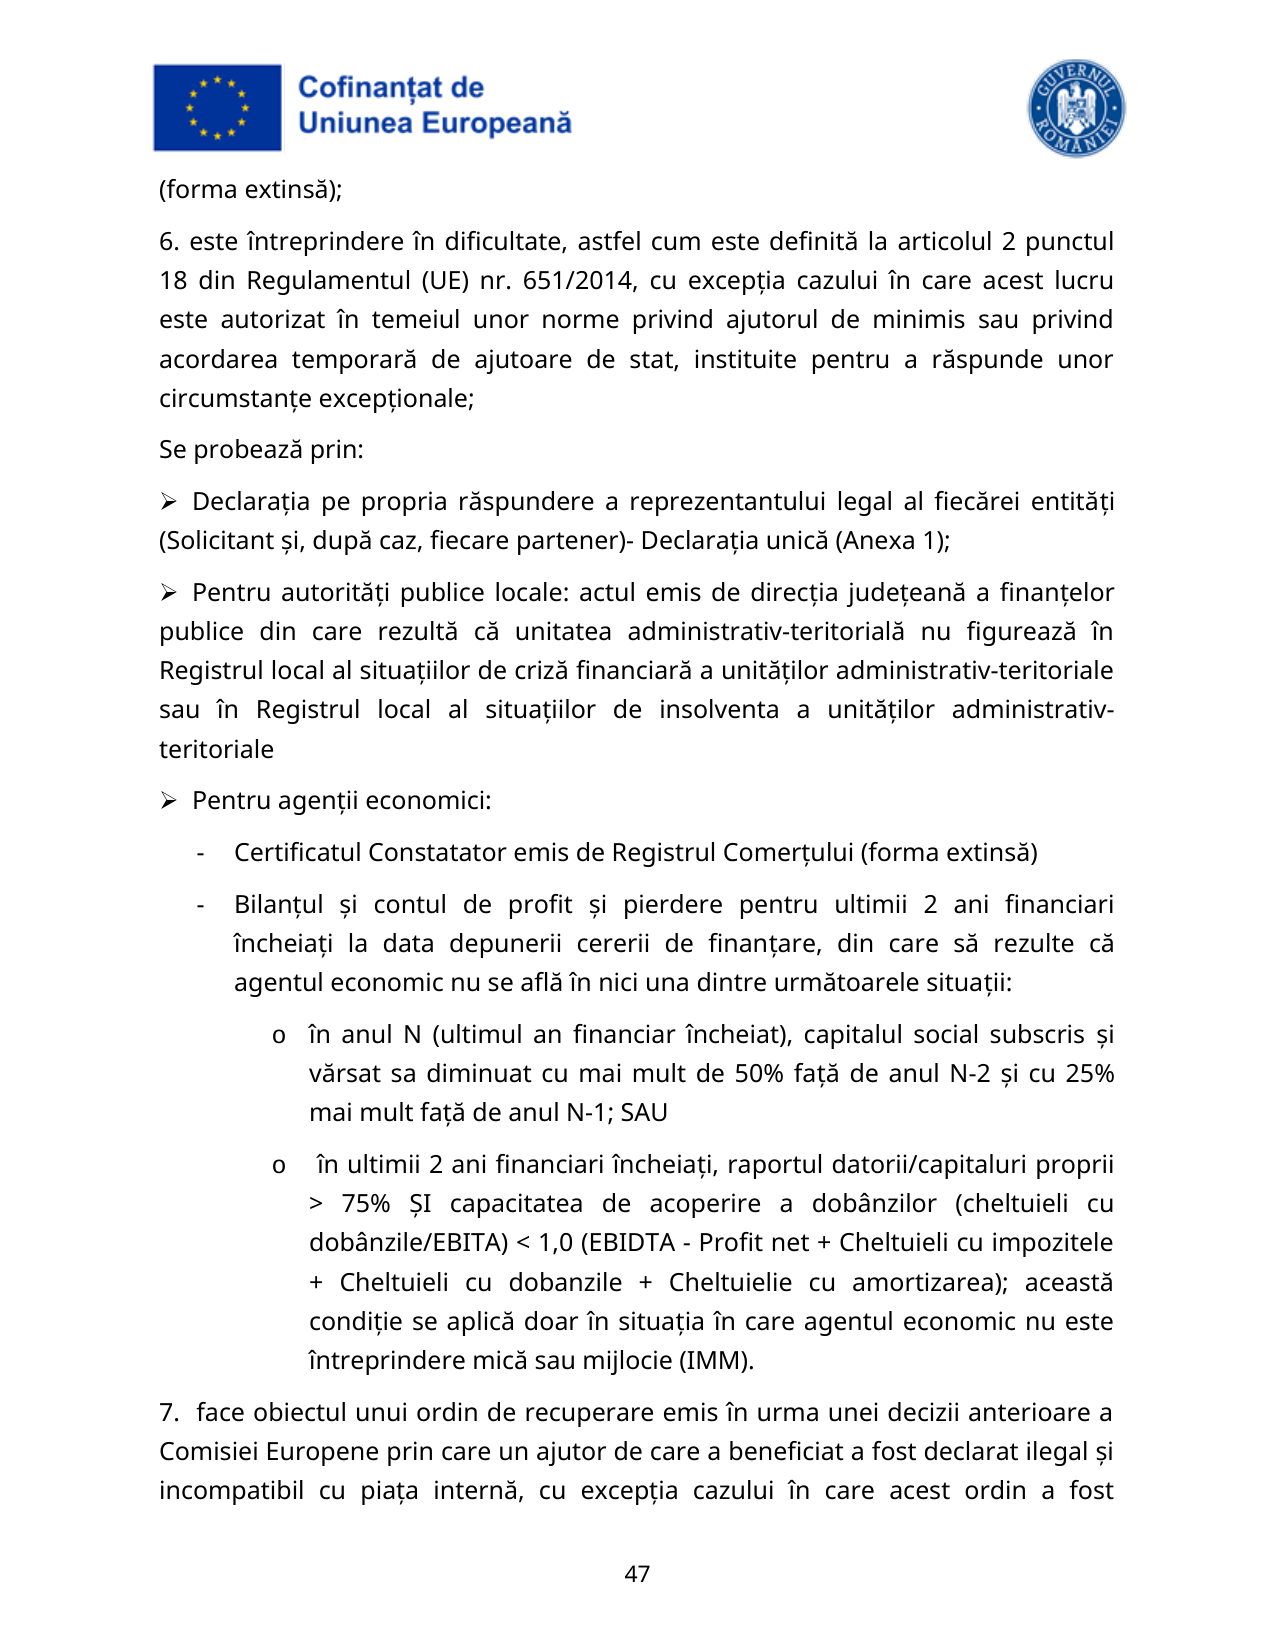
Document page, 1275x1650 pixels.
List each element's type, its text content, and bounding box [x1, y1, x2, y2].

picture [147, 59, 1128, 160]
